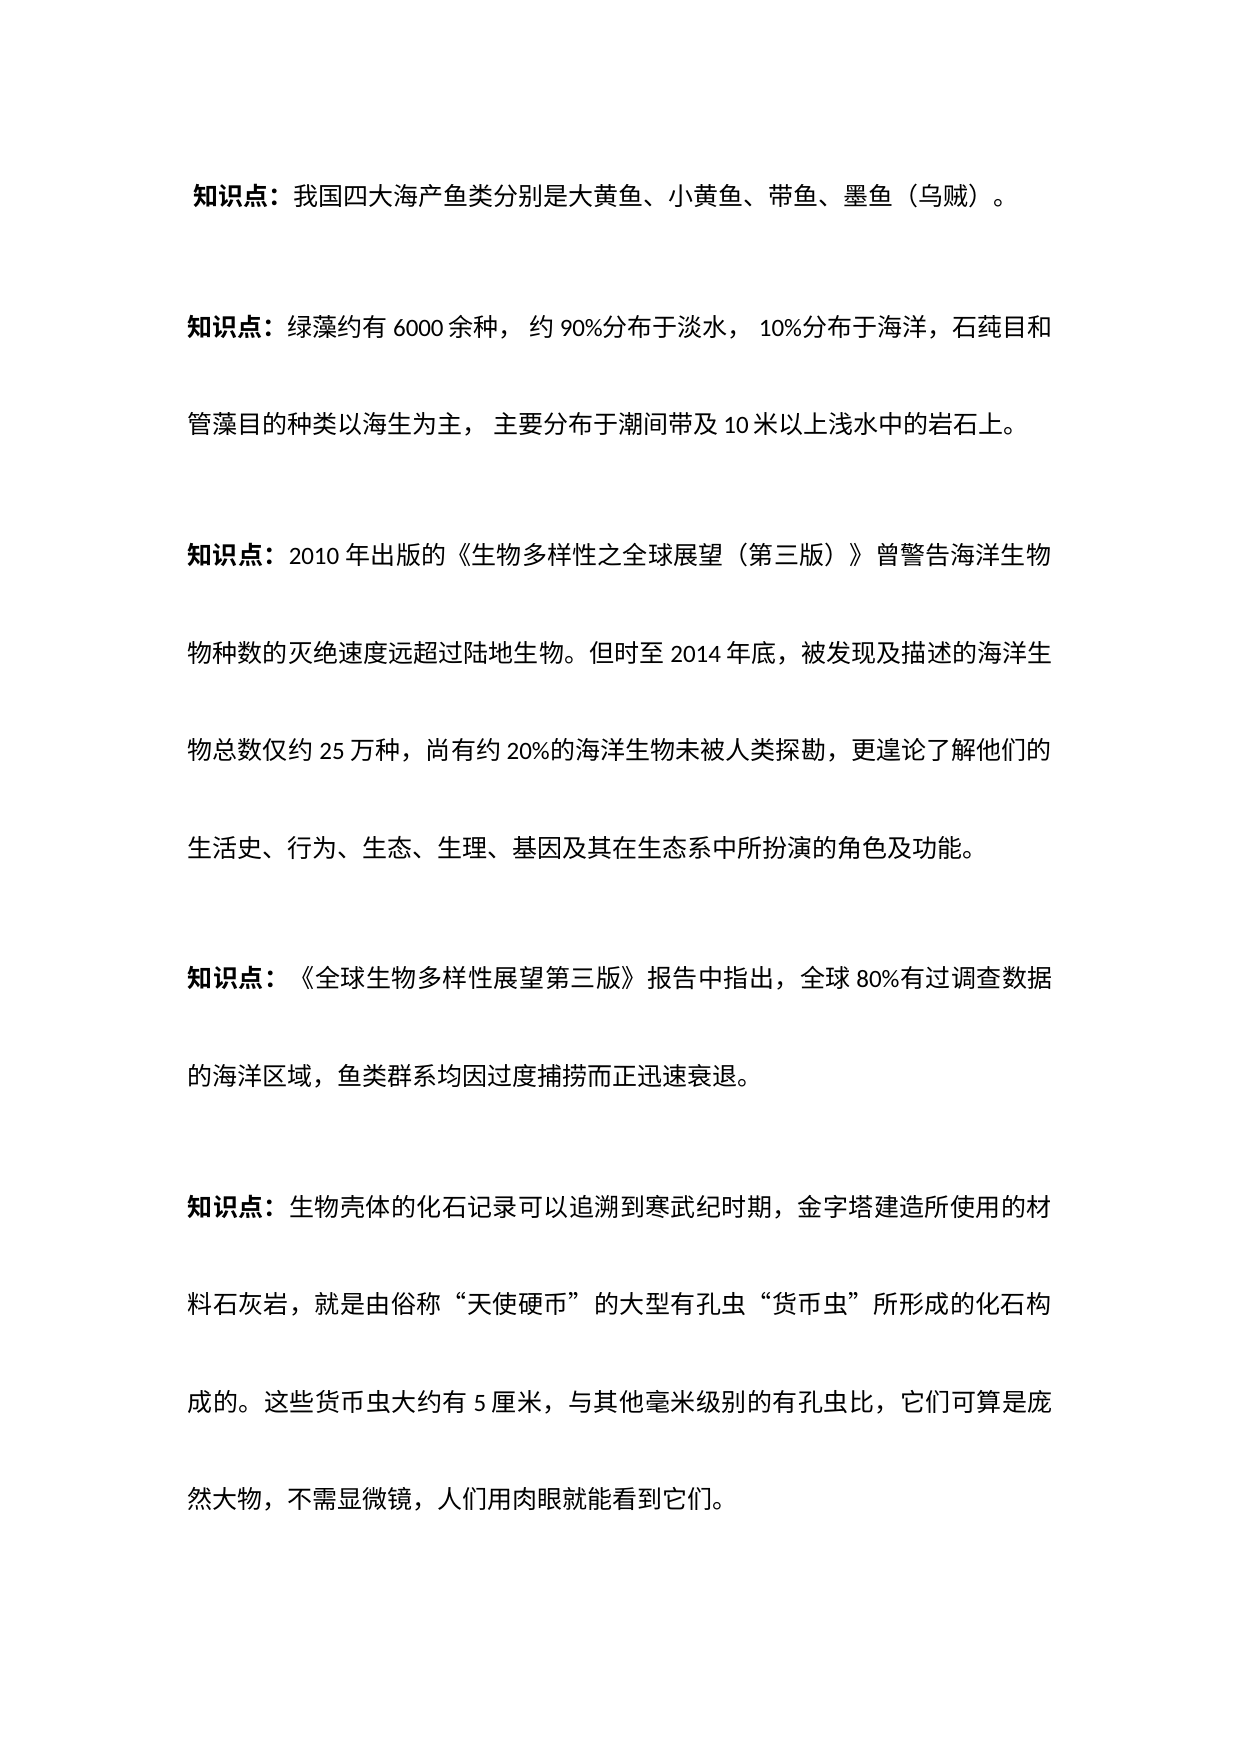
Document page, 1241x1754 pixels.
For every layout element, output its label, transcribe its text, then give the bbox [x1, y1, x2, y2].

text 知识点：生物壳体的化石记录可以追溯到寒武纪时期，金字塔建造所使用的材料石灰岩，就是由俗称“天使硬币”的大型有孔虫“货币虫”所形成的化石构成的。这些货币虫大约有5厘米，与其他毫米级别的有孔虫比，它们可算是庞然大物，不需显微镜，人们用肉眼就能看到它们。 [187, 1173, 1053, 1530]
text 知识点：《全球生物多样性展望第三版》报告中指出，全球80%有过调查数据的海洋区域，鱼类群系均因过度捕捞而正迅速衰退。 [187, 944, 1053, 1107]
text 知识点：绿藻约有6000余种， 约90%分布于淡水， 10%分布于海洋，石莼目和管藻目的种类以海生为主， 主要分布于潮间带及10米以上浅水中的岩石上。 [187, 293, 1053, 455]
text 知识点：我国四大海产鱼类分别是大黄鱼、小黄鱼、带鱼、墨鱼（乌贼）。 [187, 162, 1053, 227]
text 知识点：2010 年出版的《生物多样性之全球展望（第三版）》曾警告海洋生物物种数的灭绝速度远超过陆地生物。但时至2014年底，被发现及描述的海洋生物总数仅约 25 万种，尚有约20%的海洋生物未被人类探勘，更遑论了解他们的生活史、行为、生态、生理、基因及其在生态系中所扮演的角色及功能。 [187, 521, 1053, 879]
